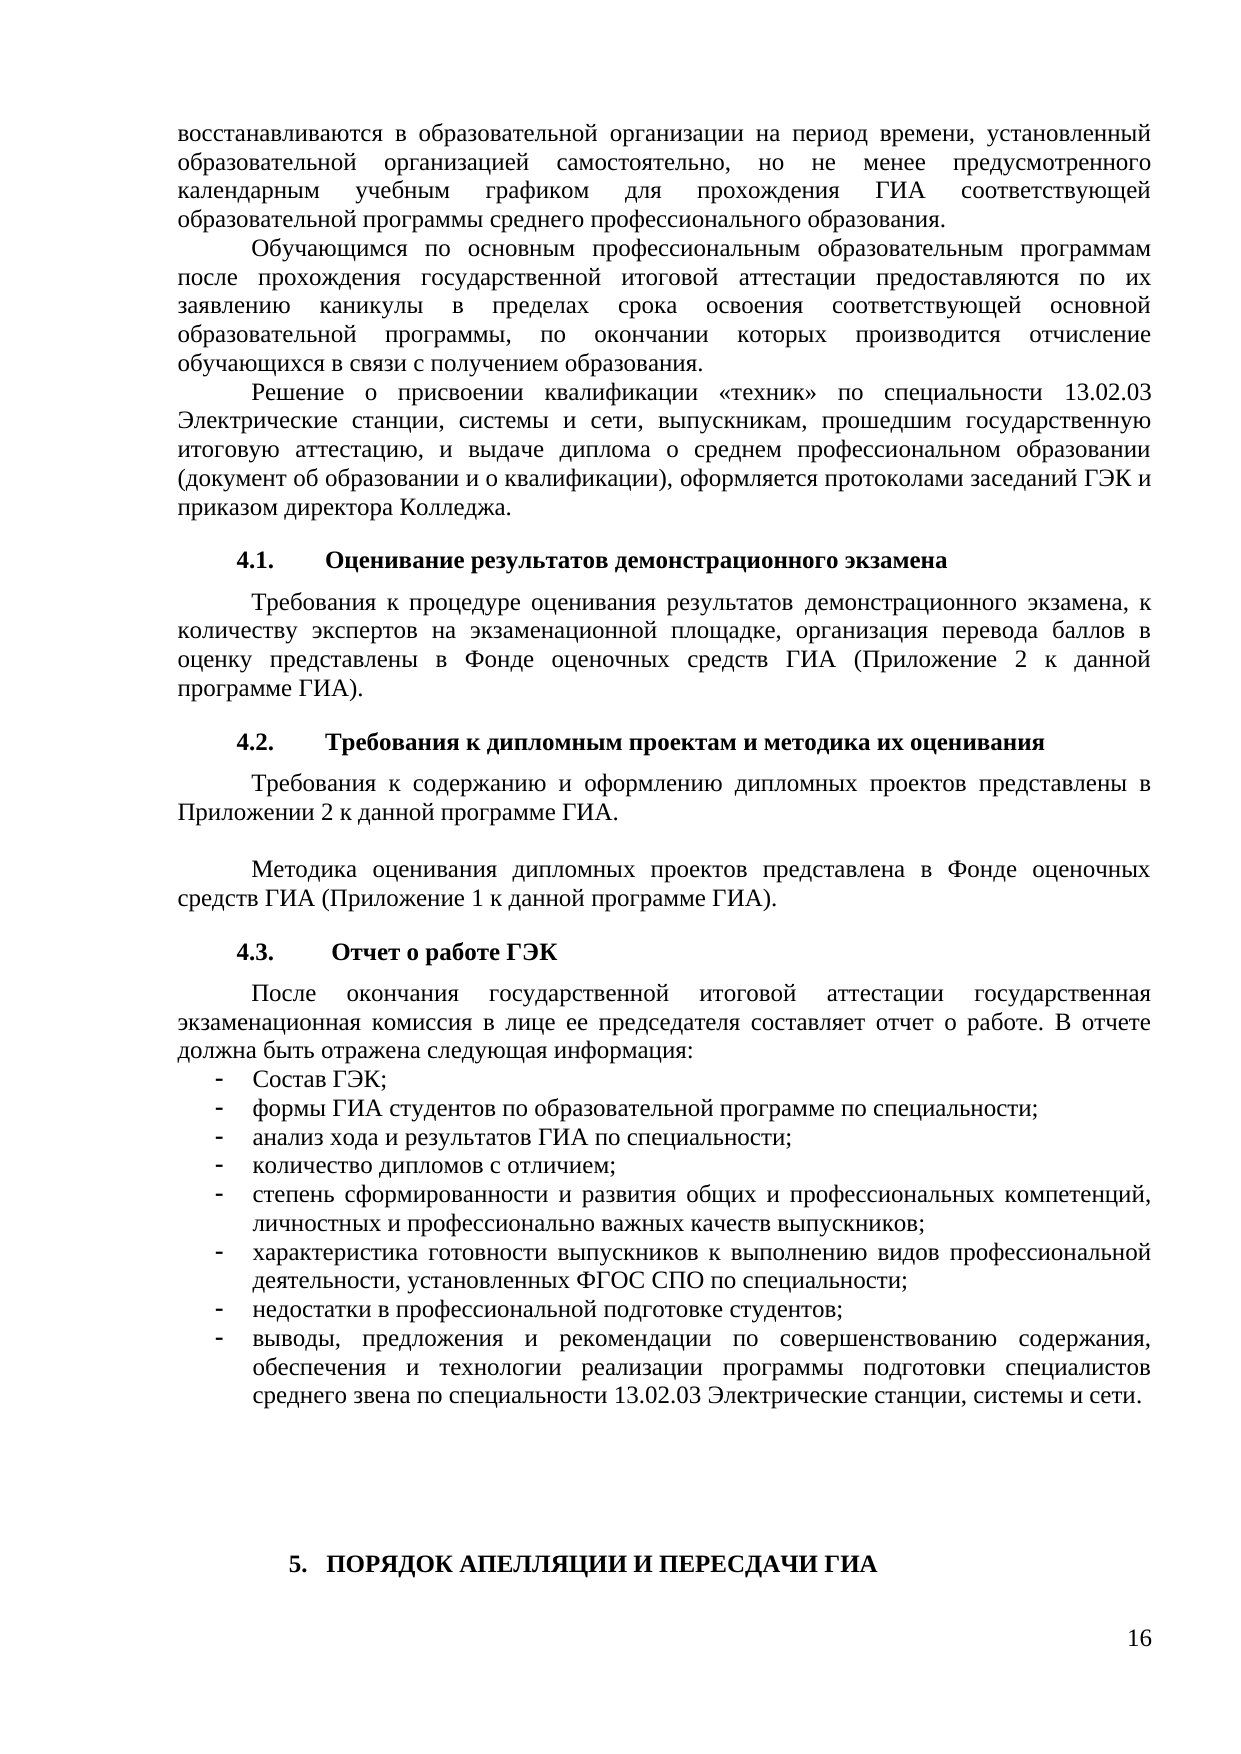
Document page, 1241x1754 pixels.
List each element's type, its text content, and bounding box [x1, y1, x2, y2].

text Требования к процедуре оценивания результатов демонстрационного экзамена, к количеству экспертов на экзаменационной площадке, организация перевода баллов в оценку представлены в Фонде оценочных средств ГИА (Приложение 2 к данной программе ГИА). [177, 587, 1152, 702]
list ПОРЯДОК АПЕЛЛЯЦИИ И ПЕРЕСДАЧИ ГИА [288, 1549, 1152, 1578]
text Требования к содержанию и оформлению дипломных проектов представлены в Приложении 2 к данной программе ГИА. [177, 768, 1152, 826]
list недостатки в профессиональной подготовке студентов; [215, 1294, 1152, 1323]
text Обучающимся по основным профессиональным образовательным программам после прохождения государственной итоговой аттестации предоставляются по их заявлению каникулы в пределах срока освоения соответствующей основной образовательной программы, по окончании которых производится отчисление обучающихся в связи с получением образования. [177, 233, 1152, 377]
list Отчет о работе ГЭК [236, 937, 1152, 966]
text Методика оценивания дипломных проектов представлена в Фонде оценочных средств ГИА (Приложение 1 к данной программе ГИА). [177, 854, 1152, 912]
list формы ГИА студентов по образовательной программе по специальности; [215, 1093, 1152, 1122]
text Решение о присвоении квалификации «техник» по специальности 13.02.03 Электрические станции, системы и сети, выпускникам, прошедшим государственную итоговую аттестацию, и выдаче диплома о среднем профессиональном образовании (документ об образовании и о квалификации), оформляется протоколами заседаний ГЭК и приказом директора Колледжа. [177, 377, 1152, 521]
text После окончания государственной итоговой аттестации государственная экзаменационная комиссия в лице ее председателя составляет отчет о работе. В отчете должна быть отражена следующая информация: [177, 978, 1152, 1064]
list Оценивание результатов демонстрационного экзамена [236, 546, 1152, 574]
list степень сформированности и развития общих и профессиональных компетенций, личностных и профессионально важных качеств выпускников; [215, 1179, 1152, 1237]
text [177, 118, 1152, 233]
list Состав ГЭК; [215, 1064, 1152, 1093]
list количество дипломов с отличием; [215, 1151, 1152, 1179]
list характеристика готовности выпускников к выполнению видов профессиональной деятельности, установленных ФГОС СПО по специальности; [215, 1237, 1152, 1294]
list анализ хода и результатов ГИА по специальности; [215, 1122, 1152, 1151]
list выводы, предложения и рекомендации по совершенствованию содержания, обеспечения и технологии реализации программы подготовки специалистов среднего звена по специальности 13.02.03 Электрические станции, системы и сети. [215, 1323, 1152, 1409]
list Требования к дипломным проектам и методика их оценивания [236, 727, 1152, 756]
